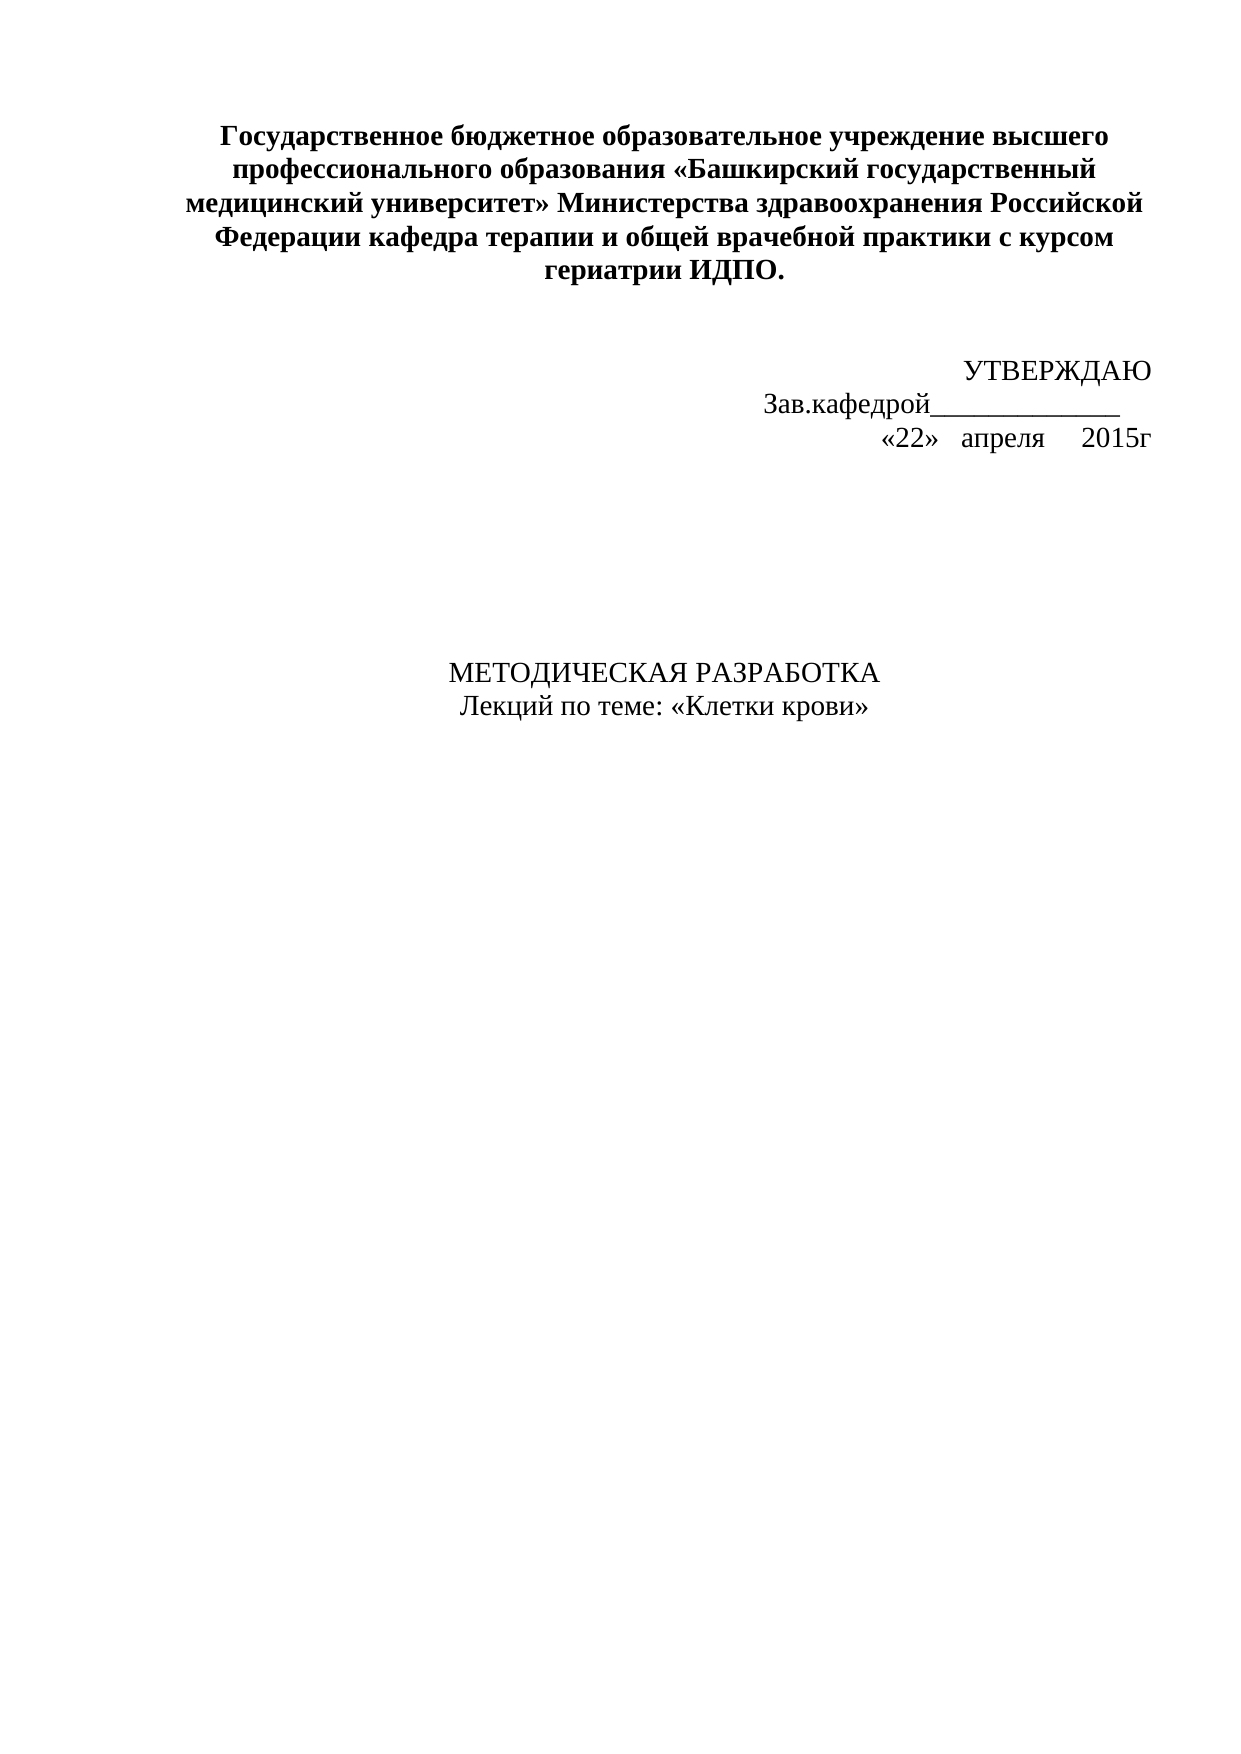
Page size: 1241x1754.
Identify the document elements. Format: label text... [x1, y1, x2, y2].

text МЕТОДИЧЕСКАЯ РАЗРАБОТКА [177, 655, 1152, 688]
text Лекций по теме: «Клетки крови» [177, 688, 1152, 722]
text «22» апреля 2015г [177, 420, 1152, 453]
text Зав.кафедрой_____________ [177, 386, 1152, 420]
text Государственное бюджетное образовательное учреждение высшего профессионального образования «Башкирский государственный медицинский университет» Министерства здравоохранения Российской Федерации кафедра терапии и общей врачебной практики с курсом гериатрии ИДПО. [177, 118, 1152, 286]
text УТВЕРЖДАЮ [177, 353, 1152, 386]
